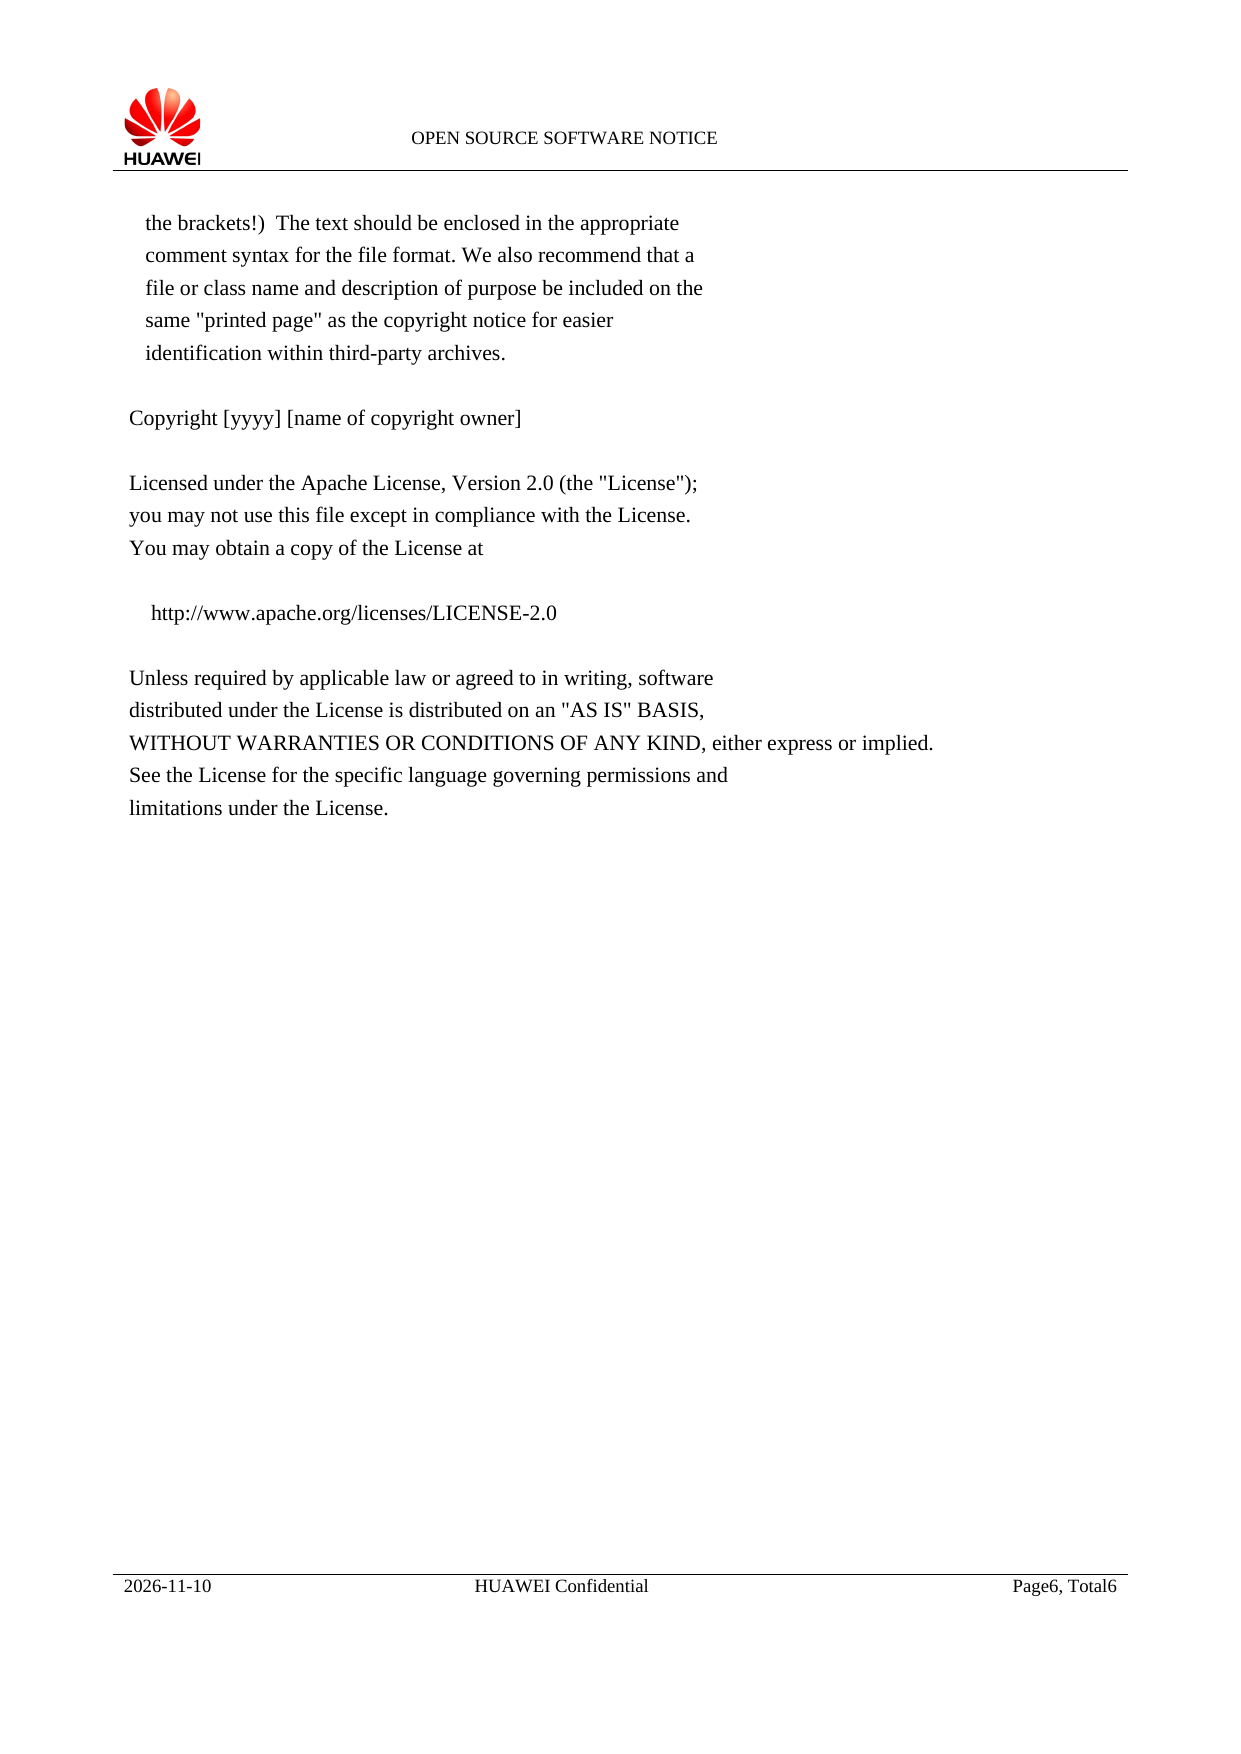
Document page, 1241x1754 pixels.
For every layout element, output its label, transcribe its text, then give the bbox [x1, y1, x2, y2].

picture [124, 88, 201, 165]
